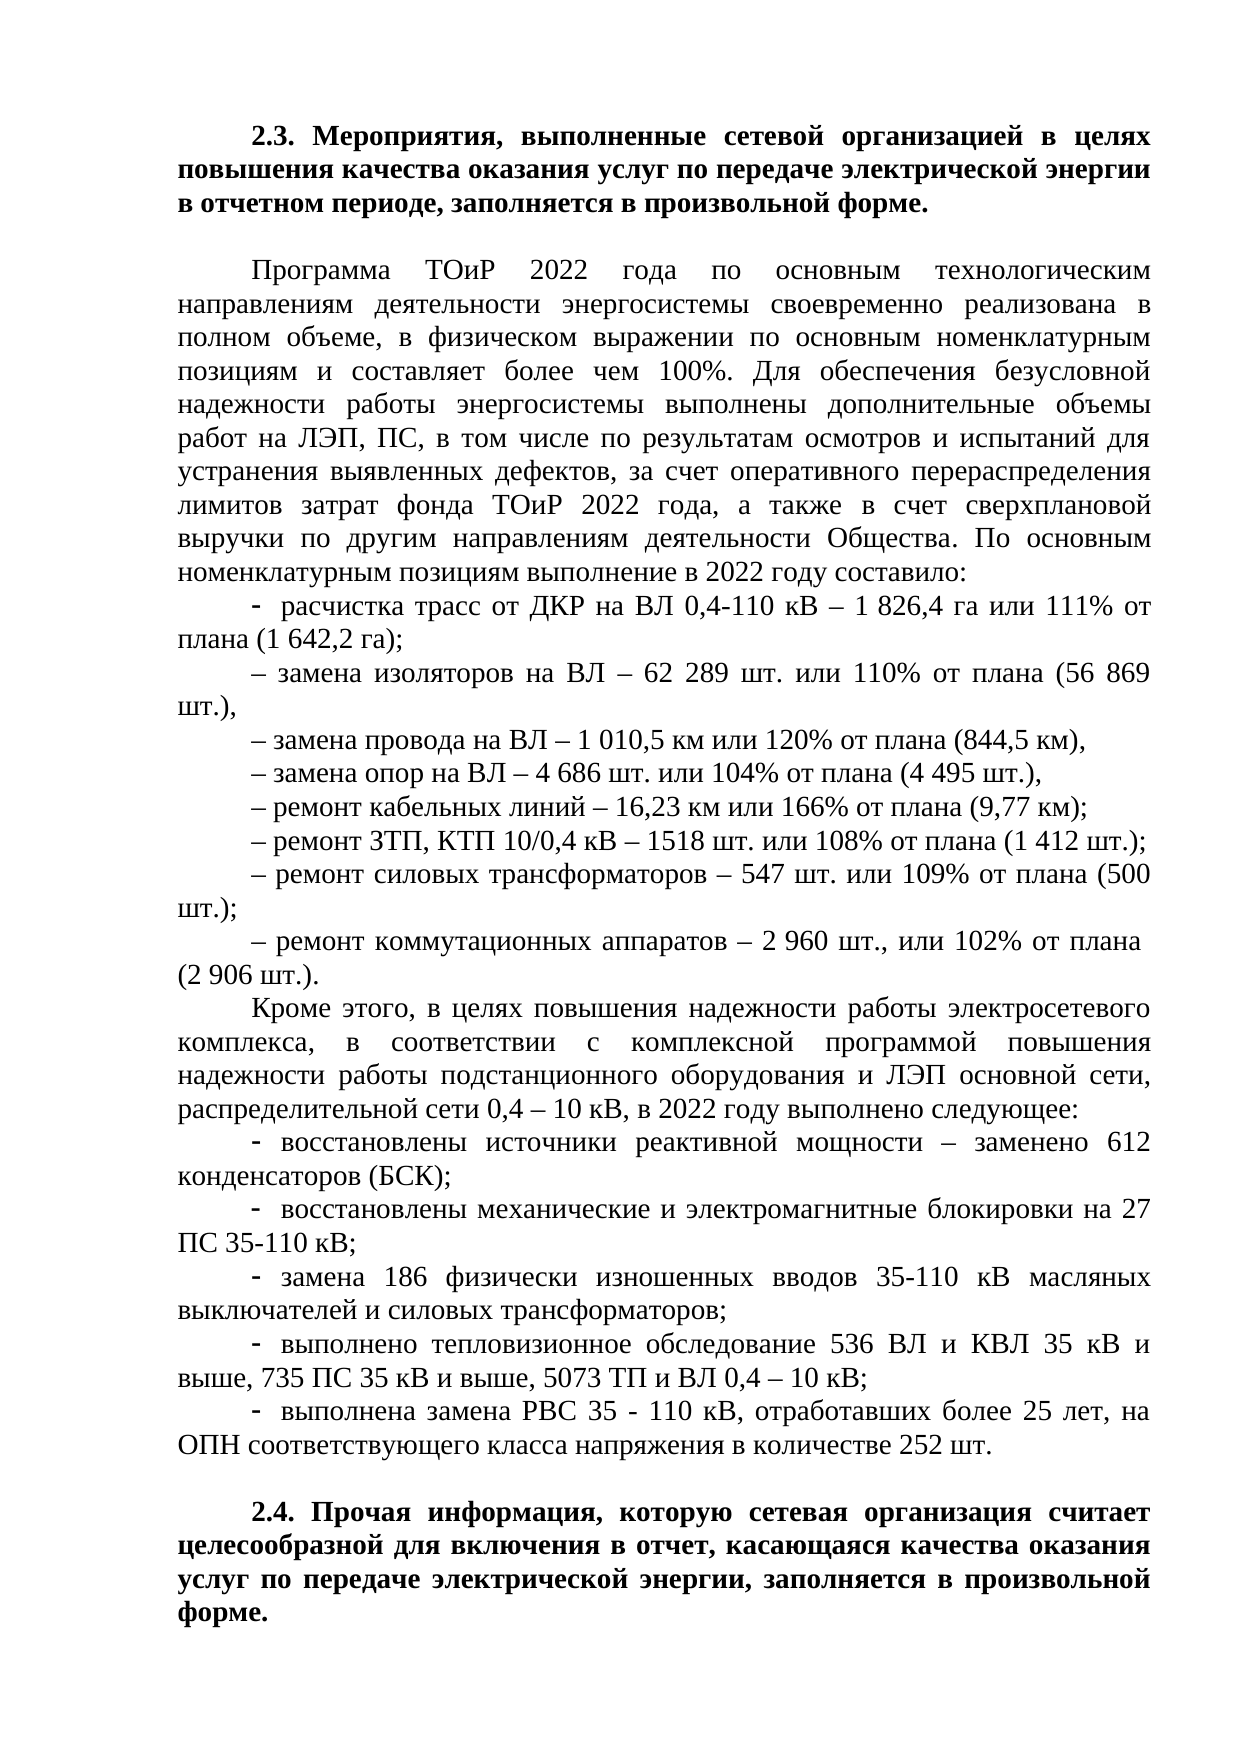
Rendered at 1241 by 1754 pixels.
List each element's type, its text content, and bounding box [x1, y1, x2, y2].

text – ремонт кабельных линий – 16,23 км или 166% от плана (9,77 км); [177, 789, 1152, 823]
text 2.4. Прочая информация, которую сетевая организация считает целесообразной для включения в отчет, касающаяся качества оказания услуг по передаче электрической энергии, заполняется в произвольной форме. [177, 1494, 1152, 1628]
text – ремонт силовых трансформаторов – 547 шт. или 109% от плана (500 шт.); [177, 856, 1152, 923]
list восстановлены механические и электромагнитные блокировки на 27 ПС 35-110 кВ; [177, 1192, 1152, 1259]
list восстановлены источники реактивной мощности – заменено 612 конденсаторов (БСК); [177, 1124, 1152, 1192]
list выполнена замена РВС 35 - 110 кВ, отработавших более 25 лет, на ОПН соответствующего класса напряжения в количестве 252 шт. [177, 1393, 1152, 1460]
text – ремонт ЗТП, КТП 10/0,4 кВ – 1518 шт. или 108% от плана (1 412 шт.); [177, 823, 1152, 856]
text – замена изоляторов на ВЛ – 62 289 шт. или 110% от плана (56 869 шт.), [177, 655, 1152, 722]
list расчистка трасс от ДКР на ВЛ 0,4-110 кВ – 1 826,4 га или 111% от плана (1 642,2 га); [177, 588, 1152, 655]
text – ремонт коммутационных аппаратов – 2 960 шт., или 102% от плана (2 906 шт.). [177, 923, 1152, 990]
text 2.3. Мероприятия, выполненные сетевой организацией в целях повышения качества оказания услуг по передаче электрической энергии в отчетном периоде, заполняется в произвольной форме. [177, 118, 1152, 219]
text Кроме этого, в целях повышения надежности работы электросетевого комплекса, в соответствии с комплексной программой повышения надежности работы подстанционного оборудования и ЛЭП основной сети, распределительной сети 0,4 – 10 кВ, в 2022 году выполнено следующее: [177, 990, 1152, 1124]
list замена 186 физически изношенных вводов 35-110 кВ масляных выключателей и силовых трансформаторов; [177, 1259, 1152, 1326]
text Программа ТОиР 2022 года по основным технологическим направлениям деятельности энергосистемы своевременно реализована в полном объеме, в физическом выражении по основным номенклатурным позициям и составляет более чем 100%. Для обеспечения безусловной надежности работы энергосистемы выполнены дополнительные объемы работ на ЛЭП, ПС, в том числе по результатам осмотров и испытаний для устранения выявленных дефектов, за счет оперативного перераспределения лимитов затрат фонда ТОиР 2022 года, а также в счет сверхплановой выручки по другим направлениям деятельности Общества. По основным номенклатурным позициям выполнение в 2022 году составило: [177, 252, 1152, 588]
text – замена провода на ВЛ – 1 010,5 км или 120% от плана (844,5 км), [177, 722, 1152, 756]
text – замена опор на ВЛ – 4 686 шт. или 104% от плана (4 495 шт.), [177, 756, 1152, 789]
list выполнено тепловизионное обследование 536 ВЛ и КВЛ 35 кВ и выше, 735 ПС 35 кВ и выше, 5073 ТП и ВЛ 0,4 – 10 кВ; [177, 1326, 1152, 1393]
